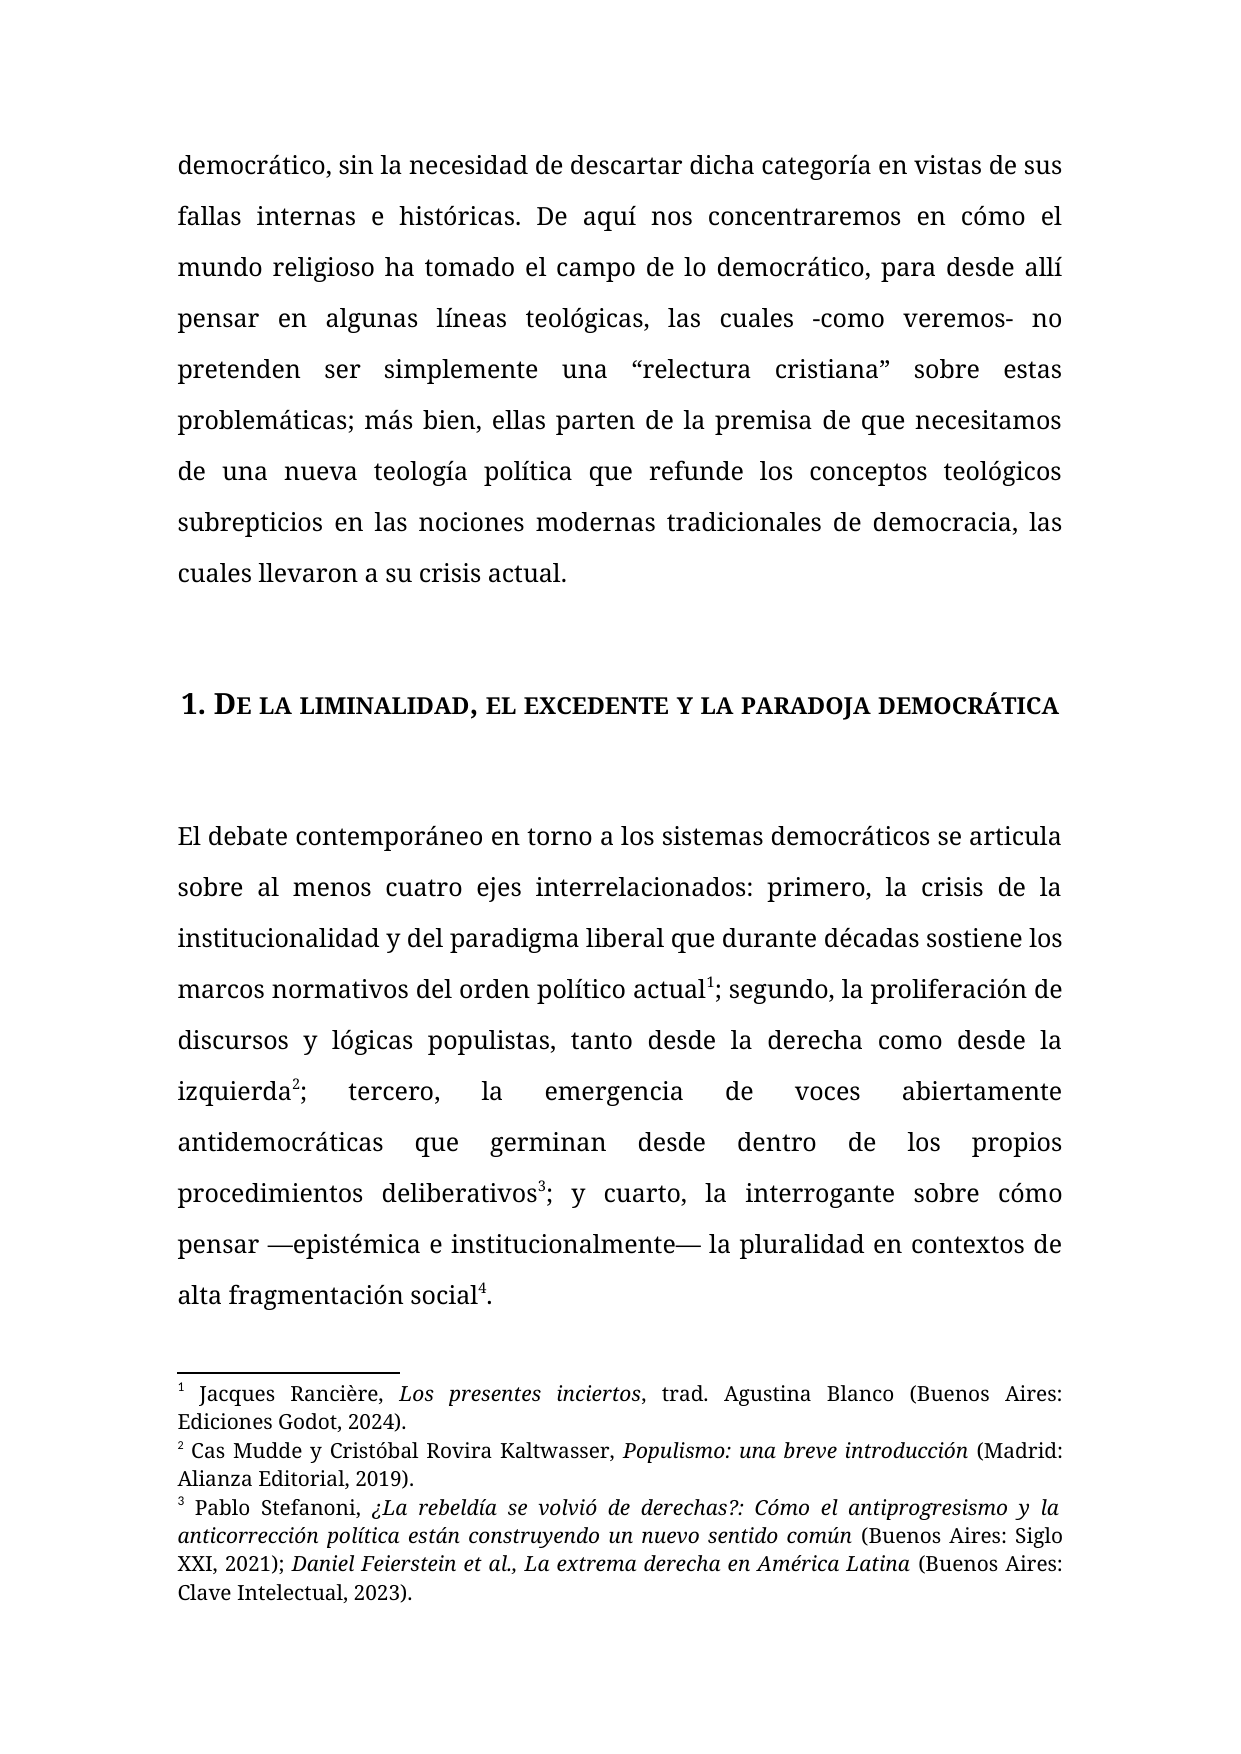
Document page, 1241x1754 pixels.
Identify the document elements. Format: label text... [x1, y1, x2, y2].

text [177, 148, 1063, 590]
text 1. De la liminalidad, el excedente y la paradoja democrática [177, 683, 1063, 723]
text El debate contemporáneo en torno a los sistemas democráticos se articula sobre al menos cuatro ejes interrelacionados: primero, la crisis de la institucionalidad y del paradigma liberal que durante décadas sostiene los marcos normativos del orden político actual; segundo, la proliferación de discursos y lógicas populistas, tanto desde la derecha como desde la izquierda; tercero, la emergencia de voces abiertamente antidemocráticas que germinan desde dentro de los propios procedimientos deliberativos; y cuarto, la interrogante sobre cómo pensar —epistémica e institucionalmente— la pluralidad en contextos de alta fragmentación social. [177, 818, 1063, 1312]
